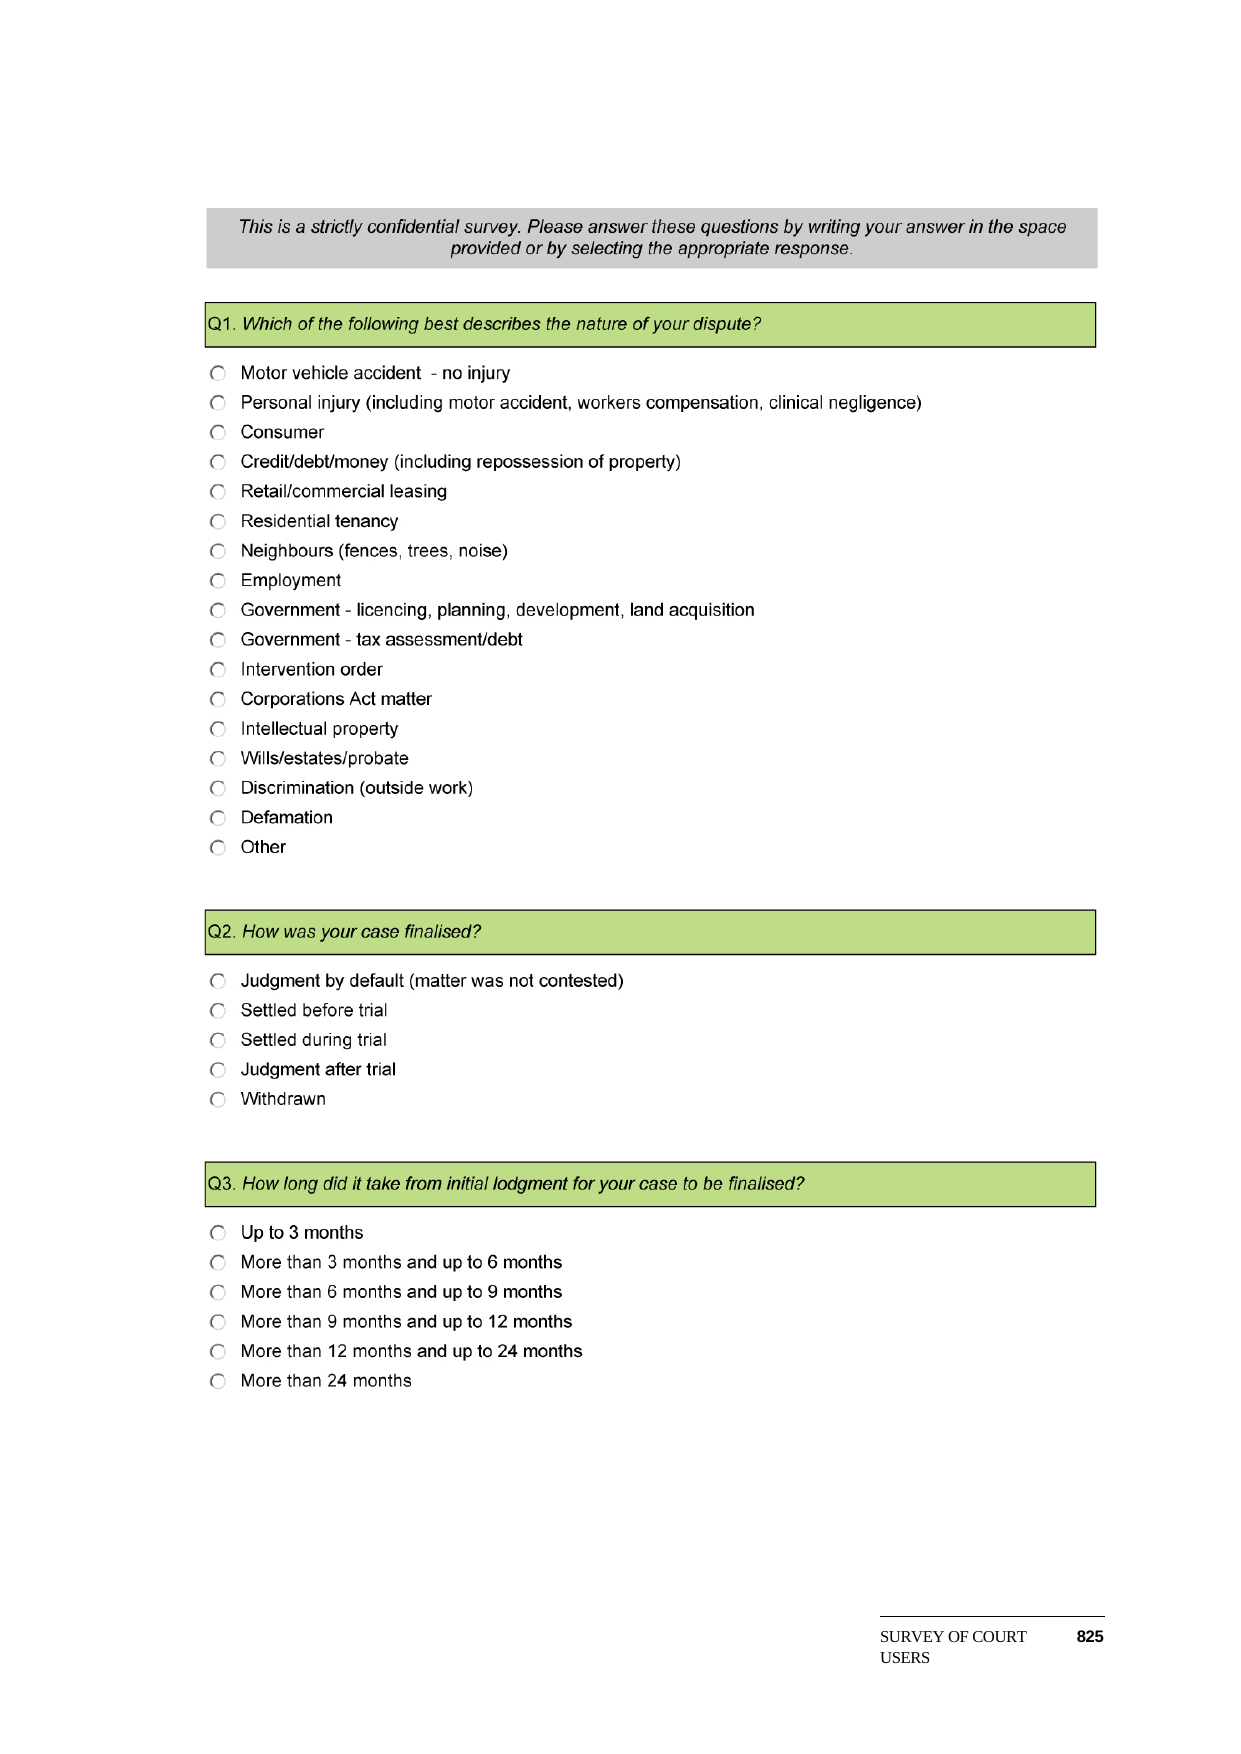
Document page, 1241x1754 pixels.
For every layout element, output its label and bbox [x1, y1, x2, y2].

picture [188, 208, 1105, 1406]
